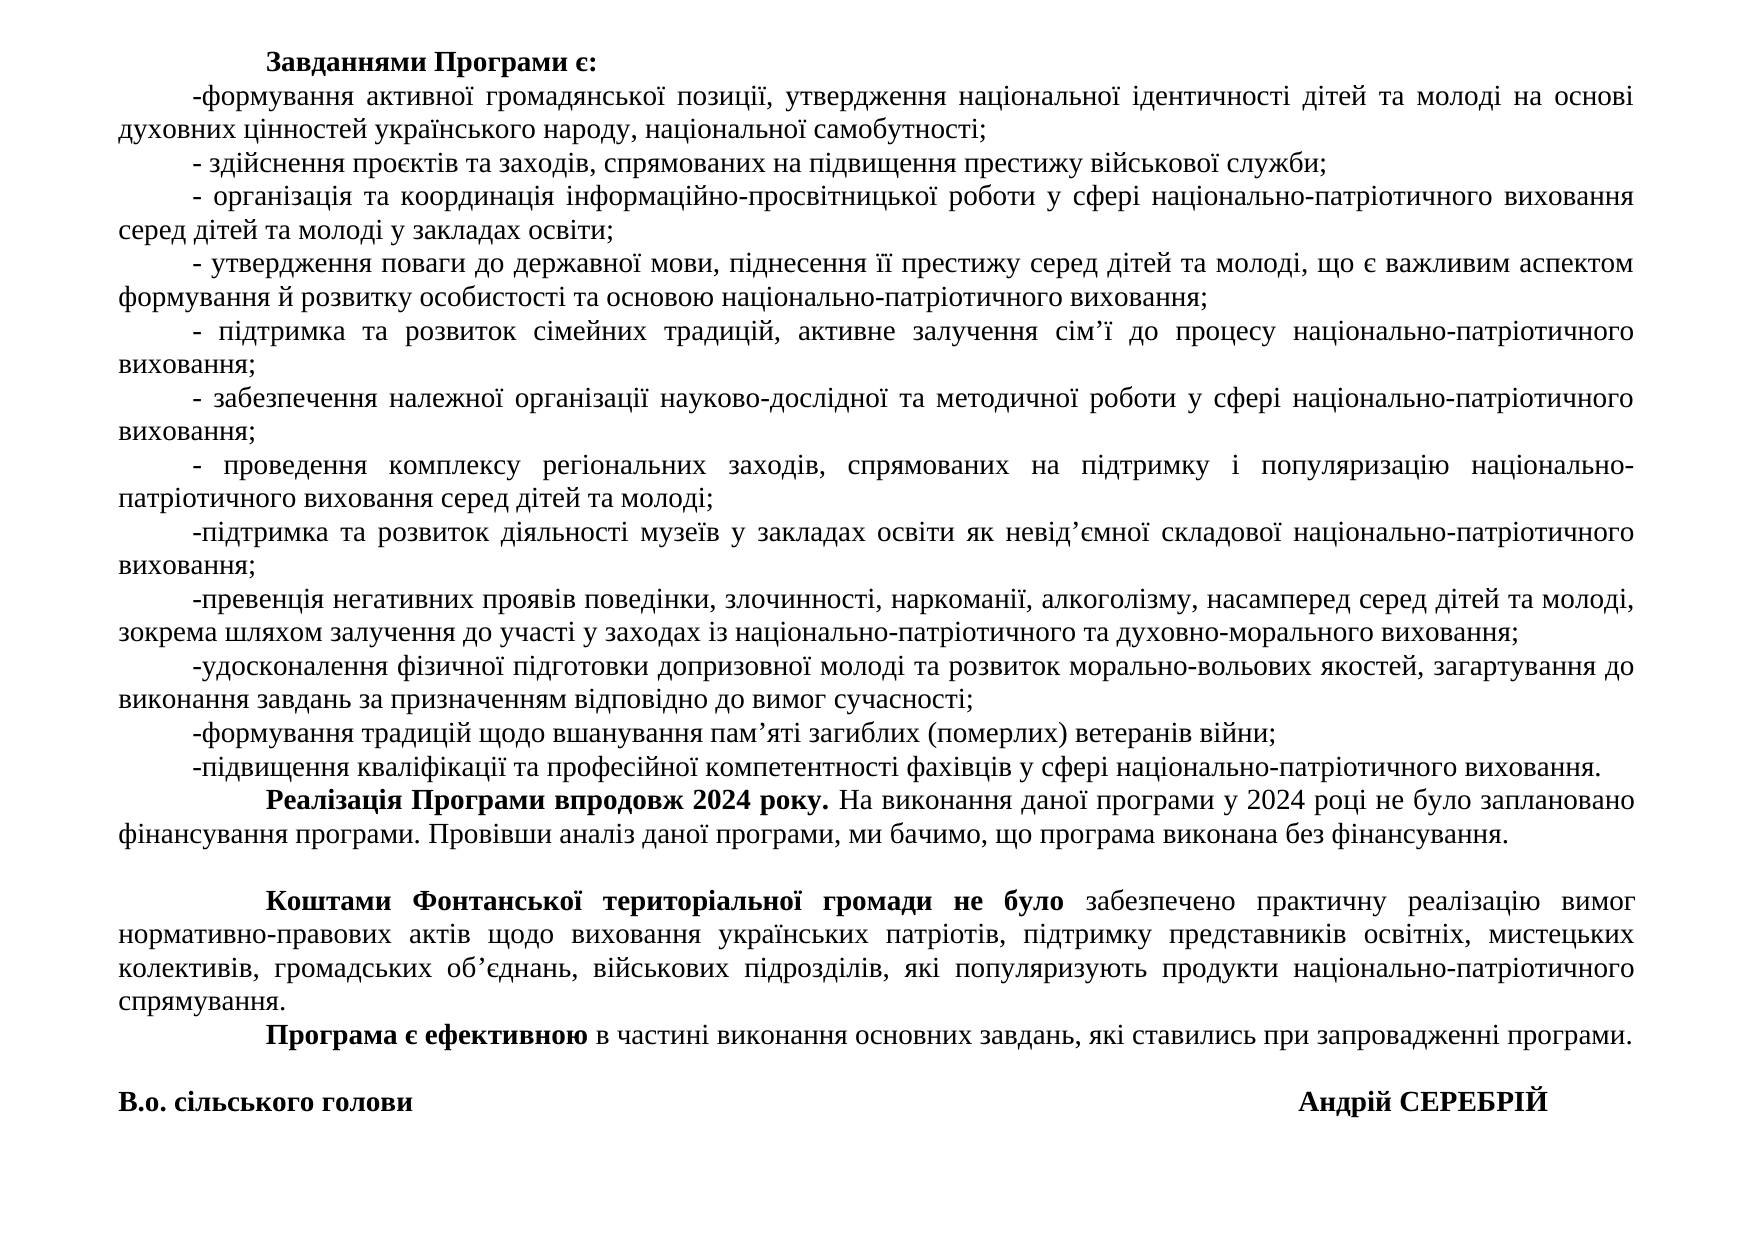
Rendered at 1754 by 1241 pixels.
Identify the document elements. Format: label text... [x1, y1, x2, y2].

text - проведення комплексу регіональних заходів, спрямованих на підтримку і популяризацію національно-патріотичного виховання серед дітей та молоді; [118, 447, 1636, 514]
text - організація та координація інформаційно-просвітницької роботи у сфері національно-патріотичного виховання серед дітей та молоді у закладах освіти; [118, 178, 1636, 246]
text Реалізація Програми впродовж 2024 року. На виконання даної програми у 2024 році не було заплановано фінансування програми. Провівши аналіз даної програми, ми бачимо, що програма виконана без фінансування. [118, 782, 1636, 849]
text - забезпечення належної організації науково-дослідної та методичної роботи у сфері національно-патріотичного виховання; [118, 380, 1636, 447]
text -підвищення кваліфікації та професійної компетентності фахівців у сфері національно-патріотичного виховання. [118, 749, 1636, 782]
text - здійснення проєктів та заходів, спрямованих на підвищення престижу військової служби; [118, 145, 1636, 178]
text - підтримка та розвиток сімейних традицій, активне залучення сім’ї до процесу національно-патріотичного виховання; [118, 313, 1636, 380]
text Програма є ефективною в частині виконання основних завдань, які ставились при запровадженні програми. [118, 1017, 1636, 1051]
text -формування активної громадянської позиції, утвердження національної ідентичності дітей та молоді на основі духовних цінностей українського народу, національної самобутності; [118, 78, 1636, 145]
text -підтримка та розвиток діяльності музеїв у закладах освіти як невід’ємної складової національно-патріотичного виховання; [118, 514, 1636, 581]
text Завданнями Програми є: [118, 44, 1636, 78]
text В.о. сільського голови Андрій СЕРЕБРІЙ [118, 1084, 1636, 1118]
text -формування традицій щодо вшанування пам’яті загиблих (померлих) ветеранів війни; [118, 715, 1636, 749]
text - утвердження поваги до державної мови, піднесення її престижу серед дітей та молоді, що є важливим аспектом формування й розвитку особистості та основою національно-патріотичного виховання; [118, 246, 1636, 313]
text -удосконалення фізичної підготовки допризовної молоді та розвиток морально-вольових якостей, загартування до виконання завдань за призначенням відповідно до вимог сучасності; [118, 648, 1636, 715]
text -превенція негативних проявів поведінки, злочинності, наркоманії, алкоголізму, насамперед серед дітей та молоді, зокрема шляхом залучення до участі у заходах із національно-патріотичного та духовно-морального виховання; [118, 581, 1636, 648]
text Коштами Фонтанської територіальної громади не було забезпечено практичну реалізацію вимог нормативно-правових актів щодо виховання українських патріотів, підтримку представників освітніх, мистецьких колективів, громадських об’єднань, військових підрозділів, які популяризують продукти національно-патріотичного спрямування. [118, 883, 1636, 1017]
